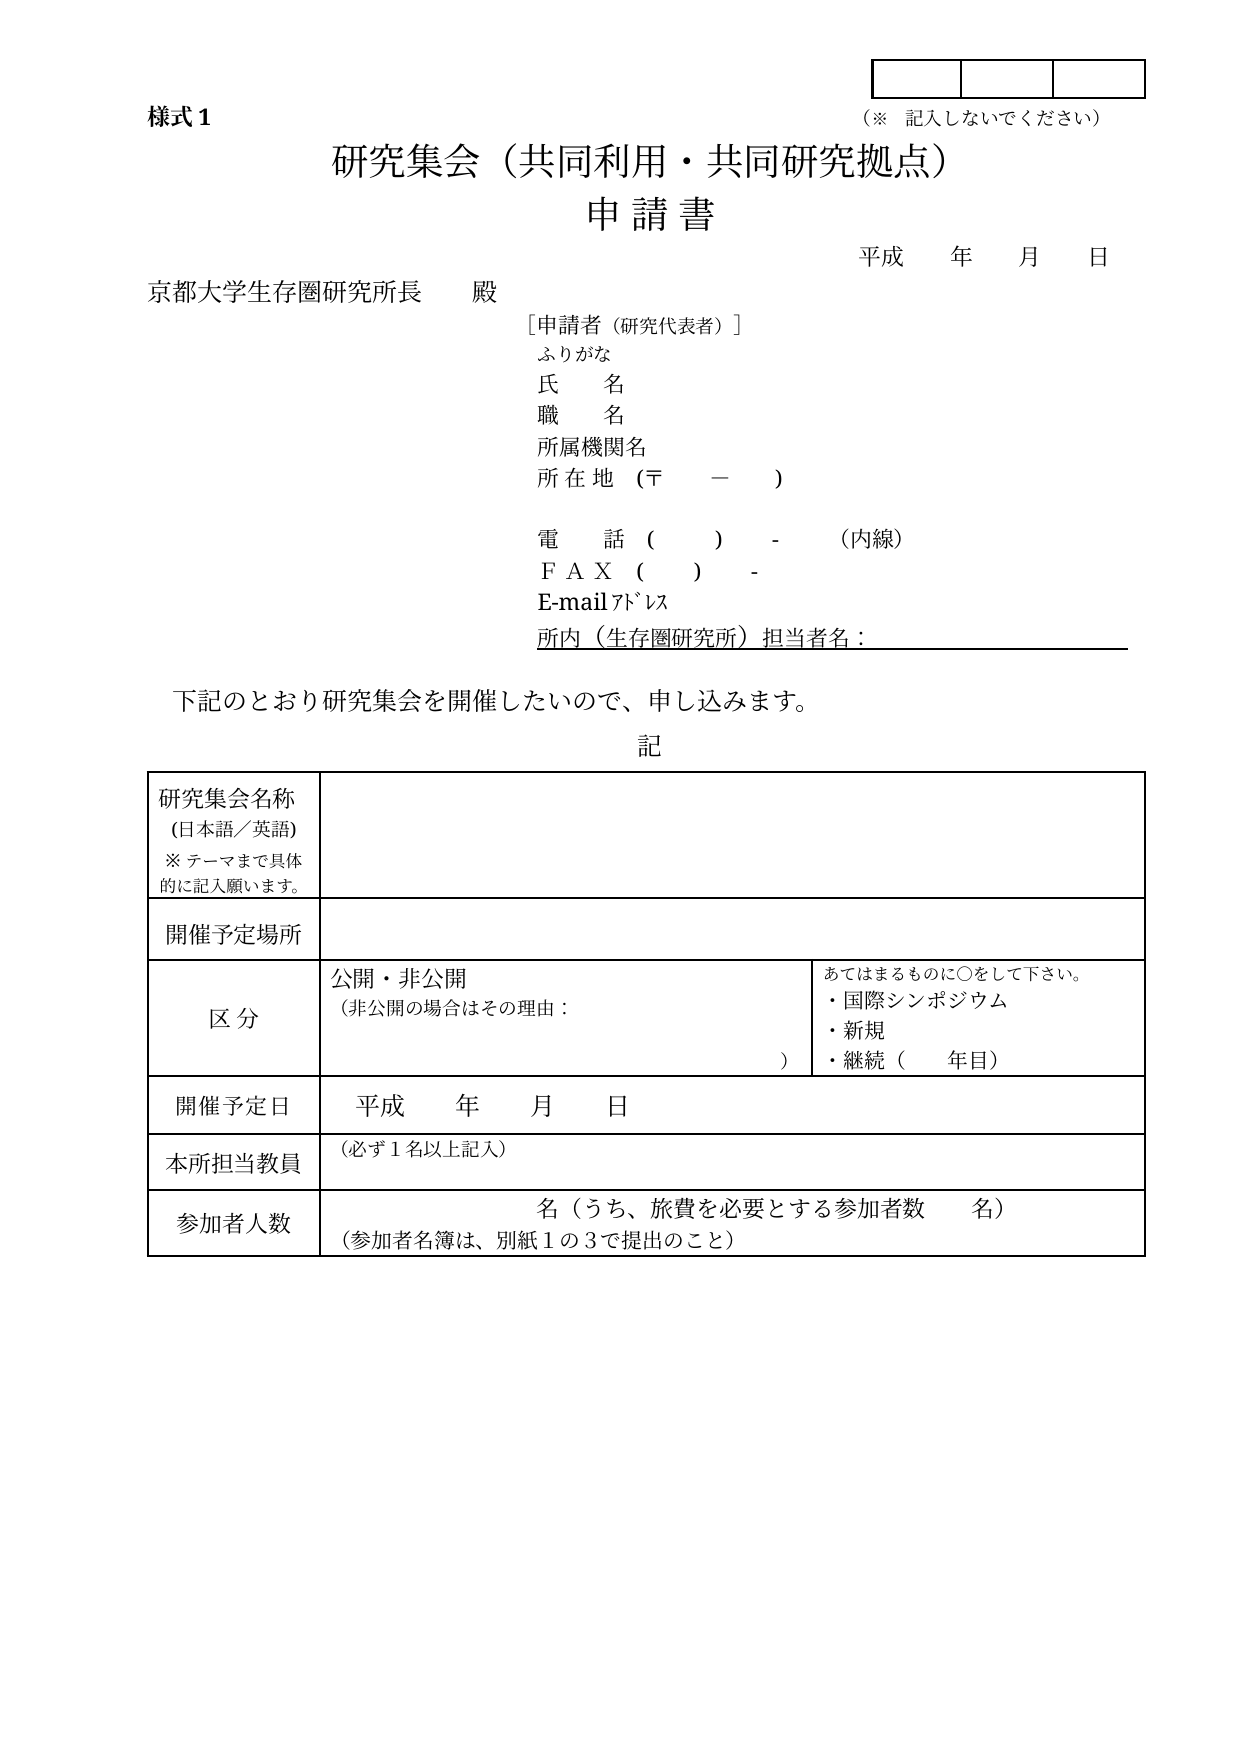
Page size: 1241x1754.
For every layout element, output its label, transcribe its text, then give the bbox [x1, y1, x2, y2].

table_header [874, 61, 960, 97]
table_cell 本所担当教員 [149, 1135, 319, 1189]
table_header 研究集会名称 (日本語／英語) ※ テーマまで具体 的に記入願います。 [149, 773, 319, 897]
text 所属機関名 [148, 430, 1152, 461]
table_cell 名（うち、旅費を必要とする参加者数 名） （参加者名簿は、別紙１の３で提出のこと） [321, 1191, 1144, 1254]
table_cell 開催予定場所 [149, 899, 319, 959]
table_cell 開催予定日 [149, 1077, 319, 1133]
table_cell 平成 年 月 日 [321, 1077, 1144, 1133]
text 電 話 ( ) - （内線） [148, 522, 1152, 554]
text 様式1 （※ 記入しないでください） [148, 99, 1152, 132]
text 京都大学生存圏研究所長 殿 [148, 272, 1152, 308]
table_header [1054, 61, 1144, 97]
text 申 請 書 [148, 186, 1152, 239]
table_cell [321, 899, 1144, 959]
text 平成 年 月 日 [148, 239, 1152, 272]
text 下記のとおり研究集会を開催したいので、申し込みます。 [148, 682, 1152, 718]
text 研究集会（共同利用・共同研究拠点） [148, 132, 1152, 186]
text 所内（生存圏研究所）担当者名： [148, 618, 1152, 653]
text Ｆ Ａ Ｘ ( ) - [148, 554, 1152, 586]
text 氏 名 [148, 367, 1152, 398]
table_cell 参加者人数 [149, 1191, 319, 1254]
text 所 在 地 (〒 － ) [148, 461, 1152, 493]
table_header [962, 61, 1052, 97]
table_cell （必ず１名以上記入） [321, 1135, 1144, 1189]
table_cell 公開・非公開 （非公開の場合はその理由： ） [321, 961, 811, 1075]
table_header [321, 773, 1144, 897]
table_cell 区 分 [149, 961, 319, 1075]
text E-mailｱﾄﾞﾚｽ [148, 586, 1152, 618]
text 職 名 [148, 398, 1152, 430]
subtitle 記 [148, 726, 1152, 762]
table_cell あてはまるものに○をして下さい。 ・国際シンポジウム ・新規 ・継続（ 年目） [813, 961, 1144, 1075]
text ふりがな [148, 340, 1152, 367]
text ［申請者（研究代表者）］ [148, 308, 1152, 340]
